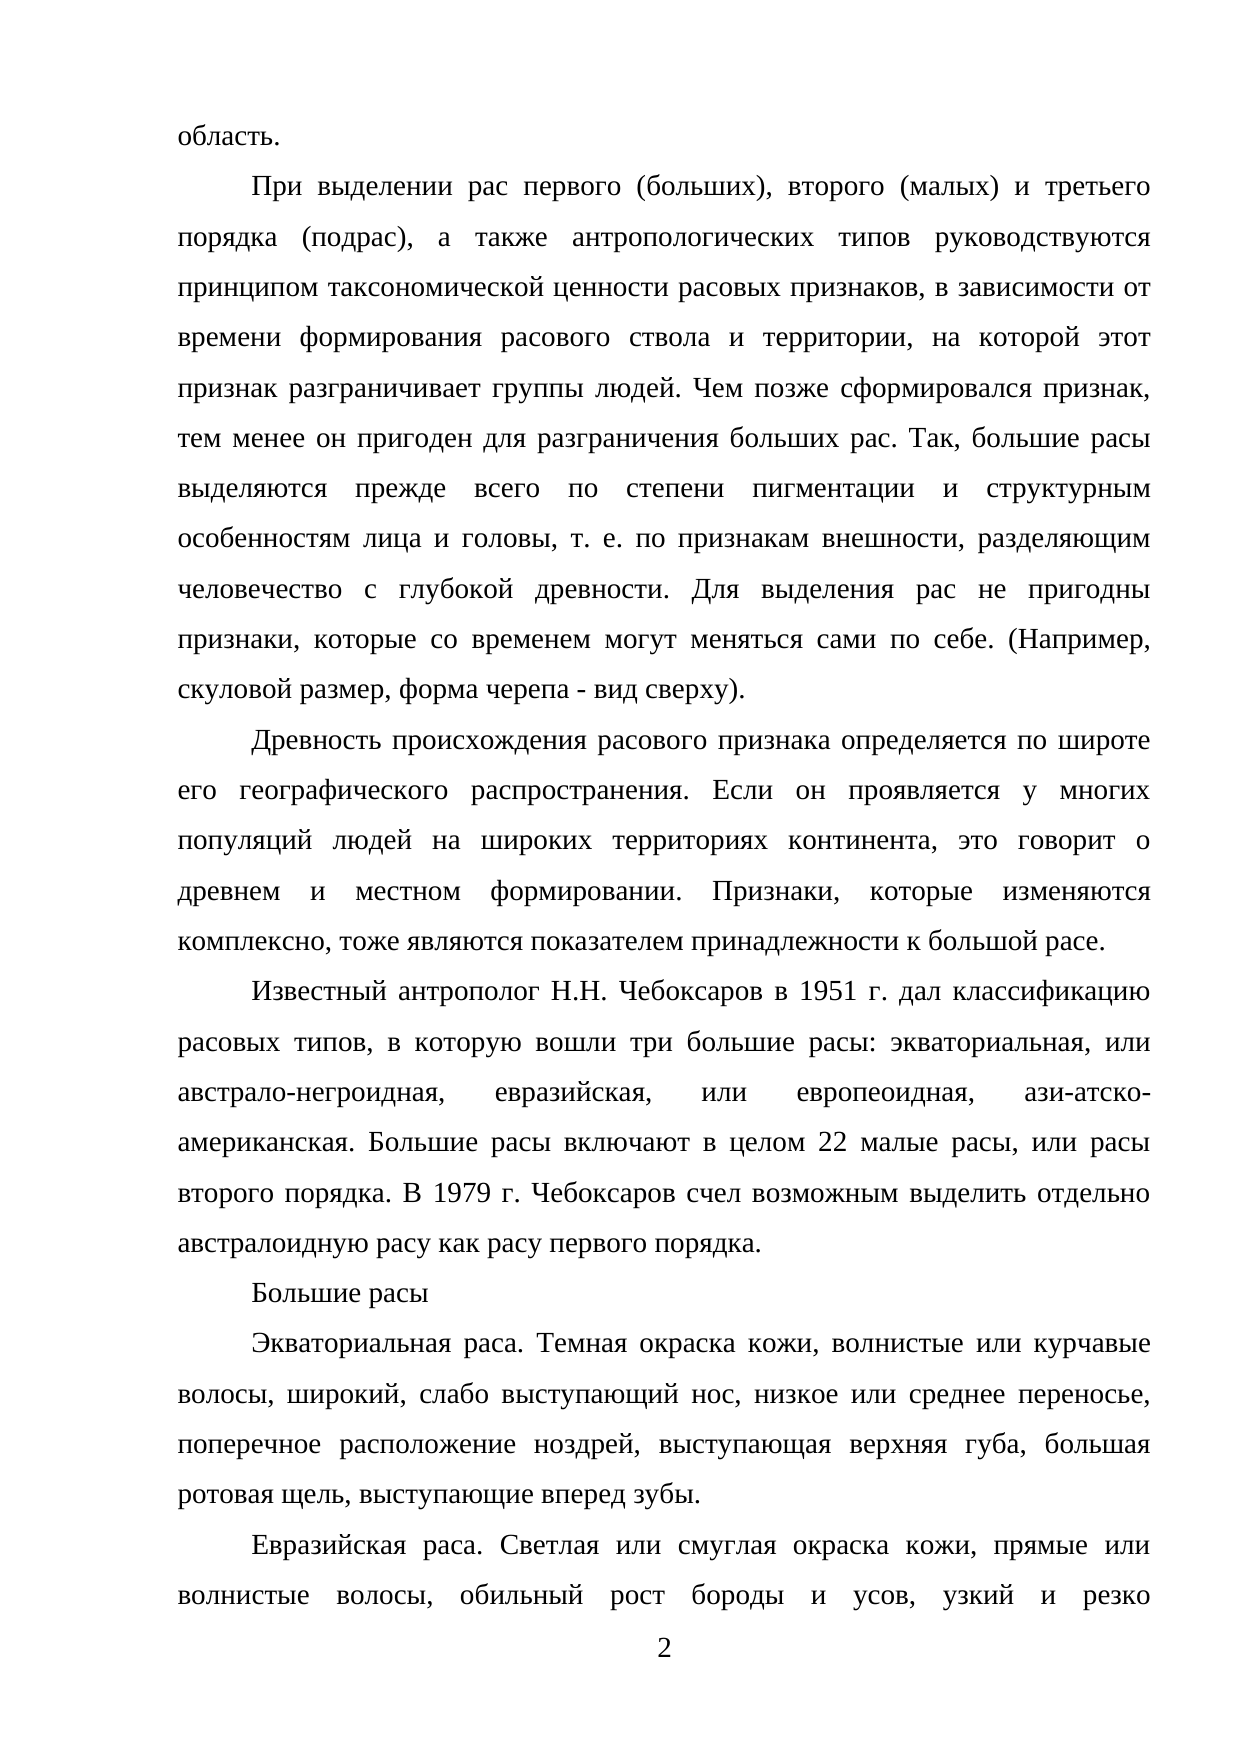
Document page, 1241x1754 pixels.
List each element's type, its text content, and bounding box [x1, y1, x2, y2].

text Известный антрополог Н.Н. Чебоксаров в 1951 г. дал классификацию расовых типов, в которую вошли три большие расы: экваториальная, или австрало-негроидная, евразийская, или европеоидная, ази-атско-американская. Большие расы включают в целом 22 малые расы, или расы второго порядка. В 1979 г. Чебоксаров счел возможным выделить отдельно австралоидную расу как расу первого порядка. [177, 973, 1152, 1258]
text При выделении рас первого (больших), второго (малых) и третьего порядка (подрас), а также антропологических типов руководствуются принципом таксономической ценности расовых признаков, в зависимости от времени формирования расового ствола и территории, на которой этот признак разграничивает группы людей. Чем позже сформировался признак, тем менее он пригоден для разграничения больших рас. Так, большие расы выделяются прежде всего по степени пигментации и структурным особенностям лица и головы, т. е. по признакам внешности, разделяющим человечество с глубокой древности. Для выделения рас не пригодны признаки, которые со временем могут меняться сами по себе. (Например, скуловой размер, форма черепа - вид сверху). [177, 168, 1152, 705]
text Большие расы [177, 1275, 1152, 1309]
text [177, 1527, 1152, 1611]
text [177, 118, 1152, 152]
text Древность происхождения расового признака определяется по широте его географического распространения. Если он проявляется у многих популяций людей на широких территориях континента, это говорит о древнем и местном формировании. Признаки, которые изменяются комплексно, тоже являются показателем принадлежности к большой расе. [177, 722, 1152, 957]
text Экваториальная раса. Темная окраска кожи, волнистые или курчавые волосы, широкий, слабо выступающий нос, низкое или среднее переносье, поперечное расположение ноздрей, выступающая верхняя губа, большая ротовая щель, выступающие вперед зубы. [177, 1326, 1152, 1510]
